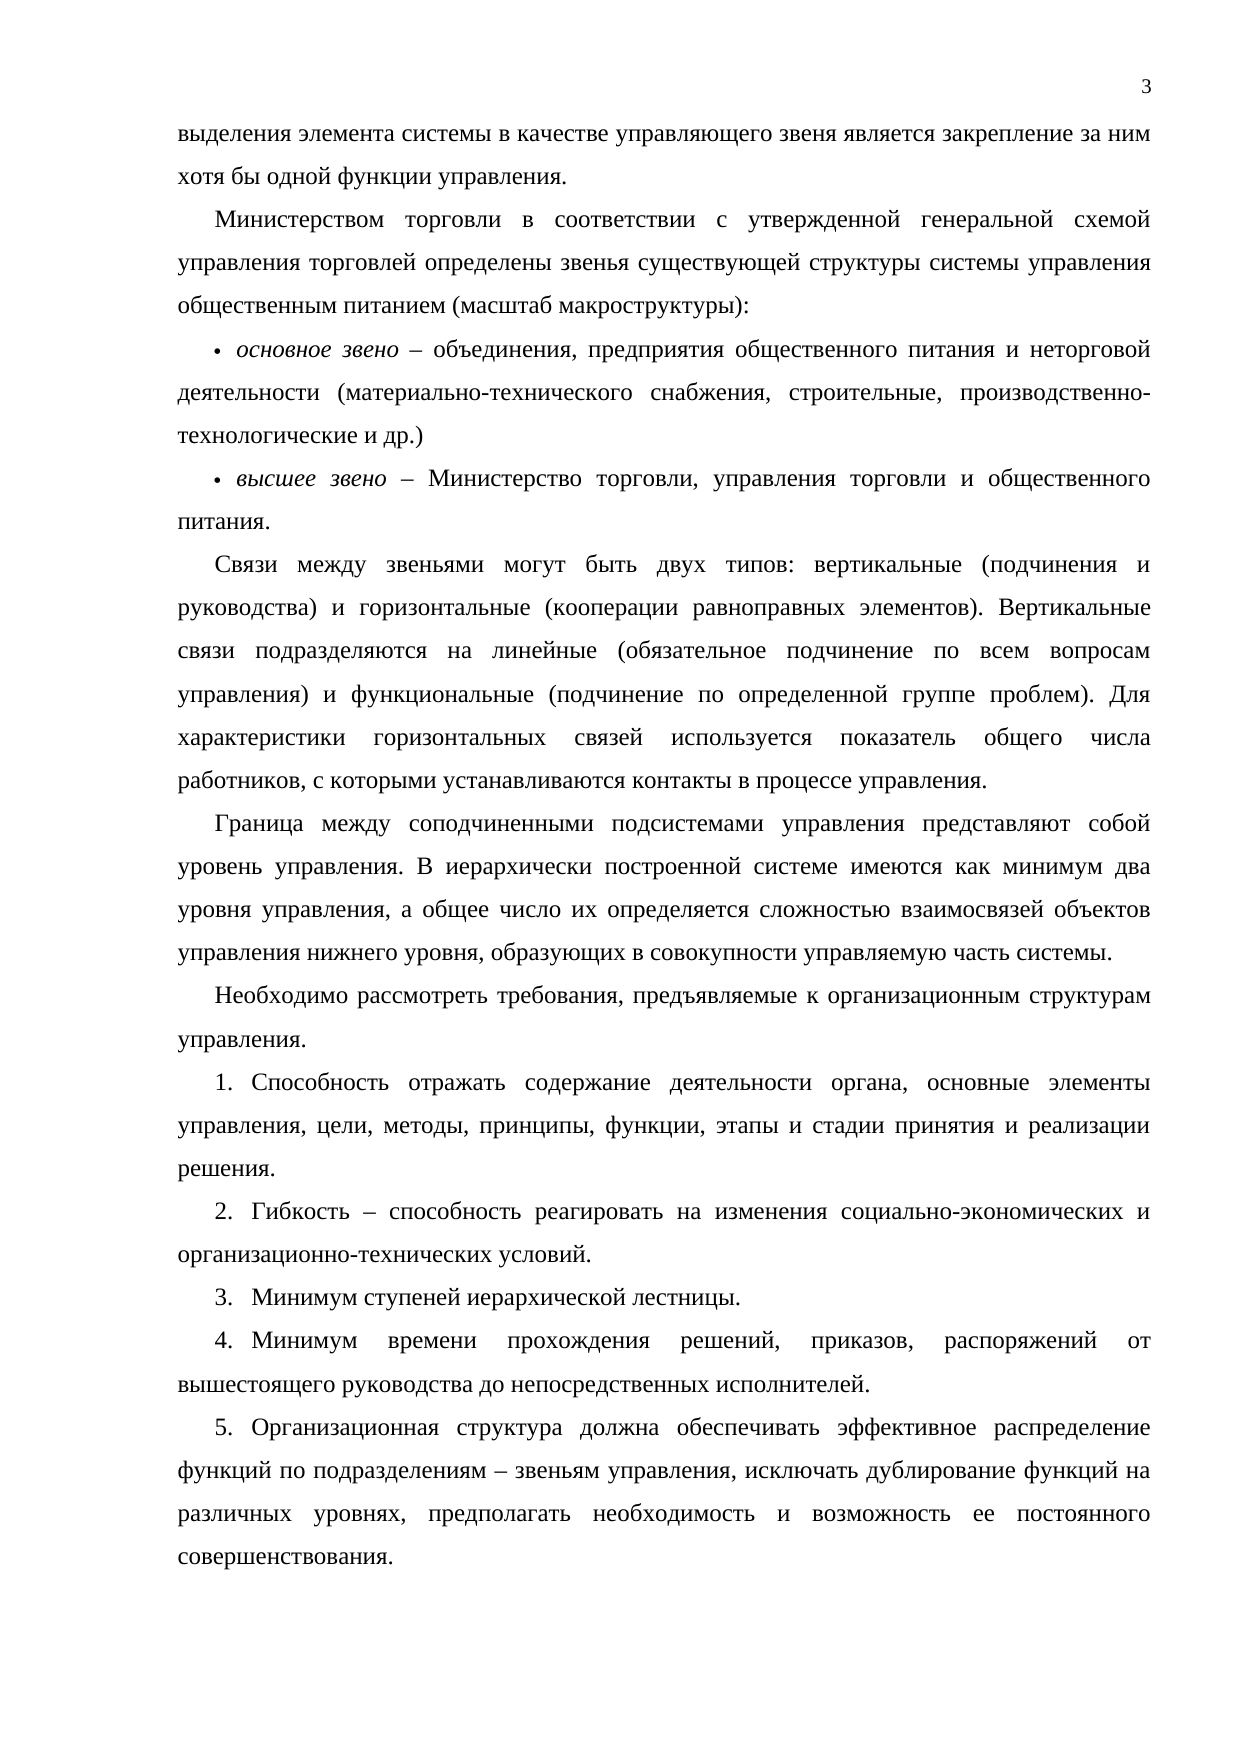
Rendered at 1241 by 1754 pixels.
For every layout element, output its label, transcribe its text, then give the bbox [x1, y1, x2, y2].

text Министерством торговли в соответствии с утвержденной генеральной схемой управления торговлей определены звенья существующей структуры системы управления общественным питанием (масштаб макроструктуры): [177, 204, 1152, 319]
text Связи между звеньями могут быть двух типов: вертикальные (подчинения и руководства) и горизонтальные (кооперации равноправных элементов). Вертикальные связи подразделяются на линейные (обязательное подчинение по всем вопросам управления) и функциональные (подчинение по определенной группе проблем). Для характеристики горизонтальных связей используется показатель общего числа работников, с которыми устанавливаются контакты в процессе управления. [177, 549, 1152, 794]
list Способность отражать содержание деятельности органа, основные элементы управления, цели, методы, принципы, функции, этапы и стадии принятия и реализации решения. [177, 1067, 1152, 1182]
text Необходимо рассмотреть требования, предъявляемые к организационным структурам управления. [177, 981, 1152, 1052]
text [177, 118, 1152, 190]
list Минимум времени прохождения решений, приказов, распоряжений от вышестоящего руководства до непосредственных исполнителей. [177, 1326, 1152, 1397]
list высшее звено – Министерство торговли, управления торговли и общественного питания. [177, 463, 1152, 535]
list Гибкость – способность реагировать на изменения социально-экономических и организационно-технических условий. [177, 1196, 1152, 1268]
list Организационная структура должна обеспечивать эффективное распределение функций по подразделениям – звеньям управления, исключать дублирование функций на различных уровнях, предполагать необходимость и возможность ее постоянного совершенствования. [177, 1412, 1152, 1570]
list Минимум ступеней иерархической лестницы. [177, 1282, 1152, 1311]
list основное звено – объединения, предприятия общественного питания и неторговой деятельности (материально-технического снабжения, строительные, производственно-технологические и др.) [177, 334, 1152, 449]
text Граница между соподчиненными подсистемами управления представляют собой уровень управления. В иерархически построенной системе имеются как минимум два уровня управления, а общее число их определяется сложностью взаимосвязей объектов управления нижнего уровня, образующих в совокупности управляемую часть системы. [177, 808, 1152, 966]
